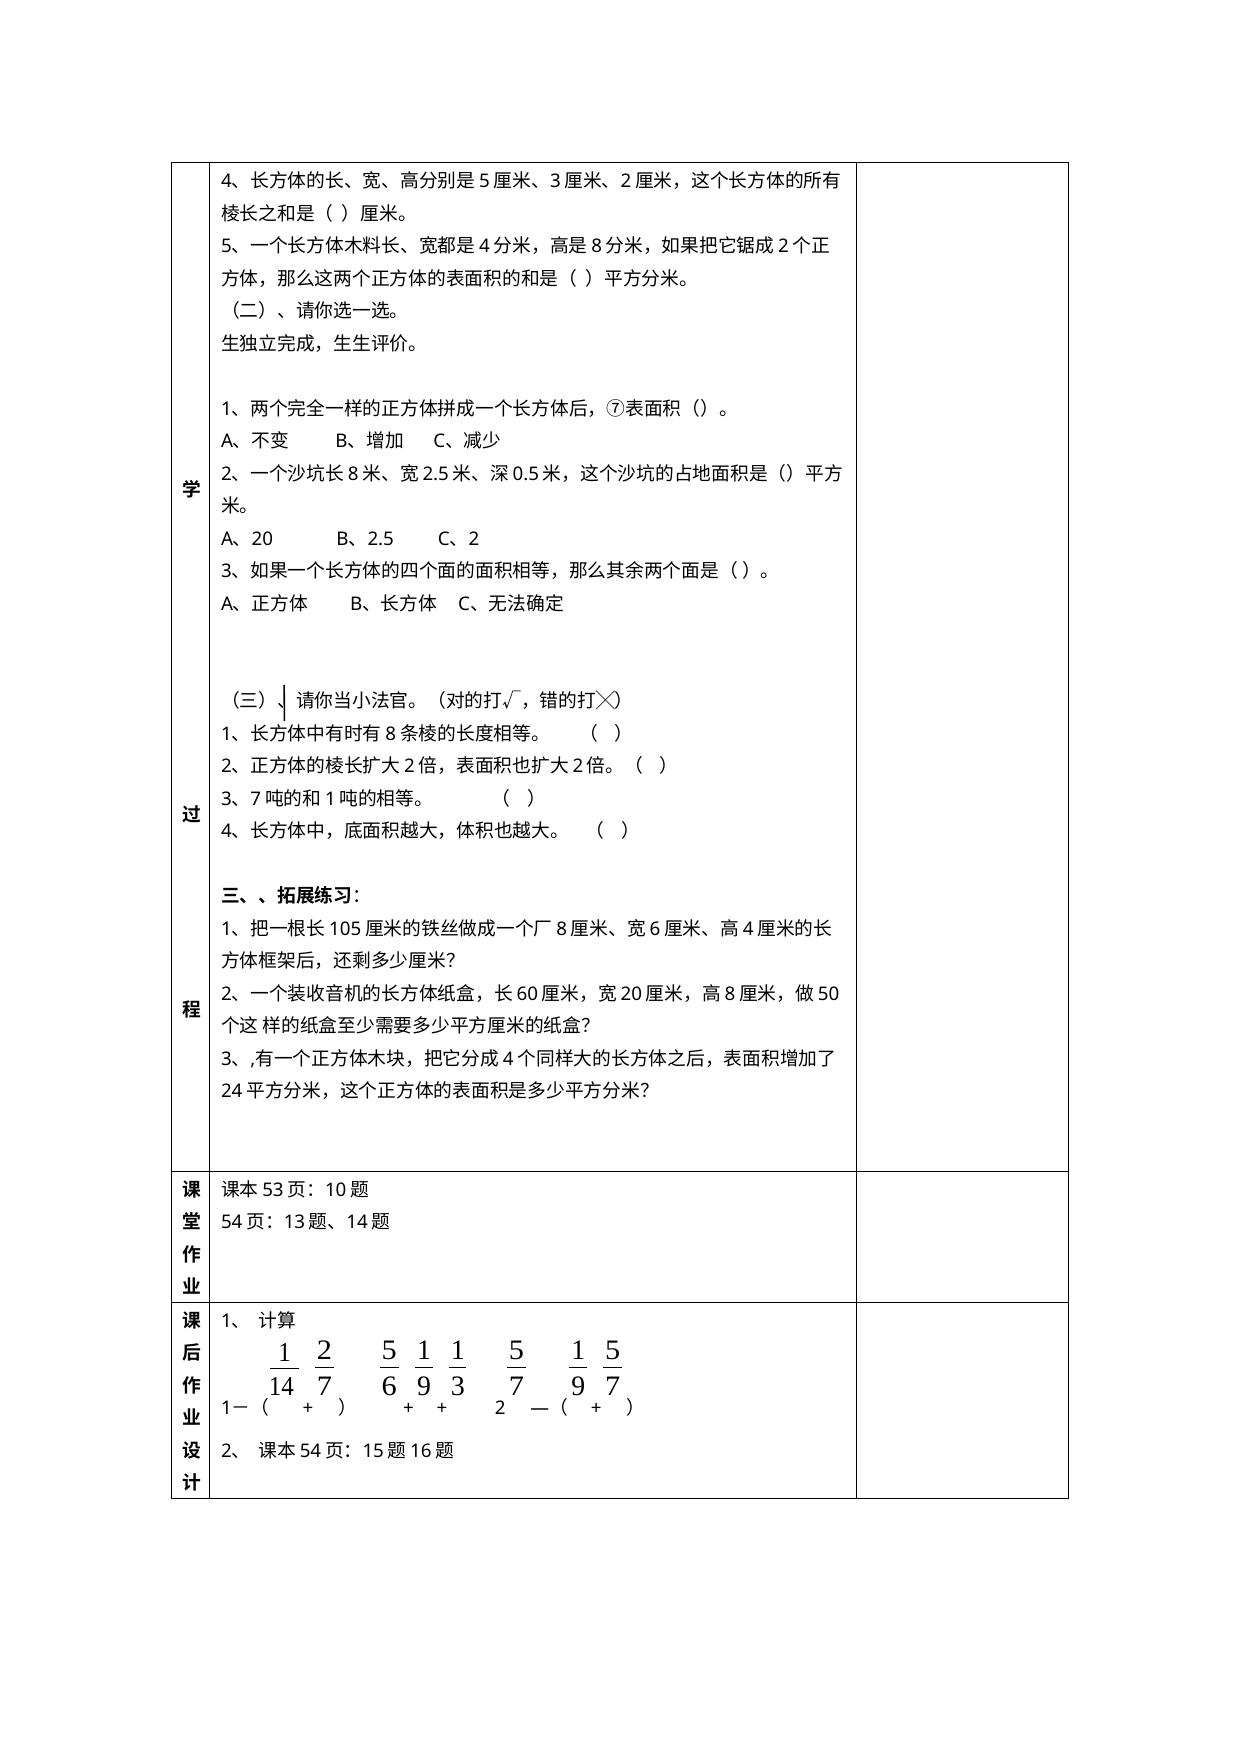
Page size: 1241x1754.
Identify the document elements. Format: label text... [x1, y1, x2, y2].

table_cell [857, 163, 1068, 1171]
table_cell 课堂作 业 [172, 1172, 209, 1302]
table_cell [210, 163, 856, 1171]
table_cell 课 后 作 业 设 计 [172, 1303, 209, 1498]
table_cell [857, 1172, 1068, 1302]
table_cell 计算 1－（+） ++ 2—（+） 课本54页：15题16题 [210, 1303, 856, 1498]
table_cell 课本53页：10题 54页：13题、14题 [210, 1172, 856, 1302]
table_cell [857, 1303, 1068, 1498]
table_cell 教 学 过 程 [172, 163, 209, 1171]
